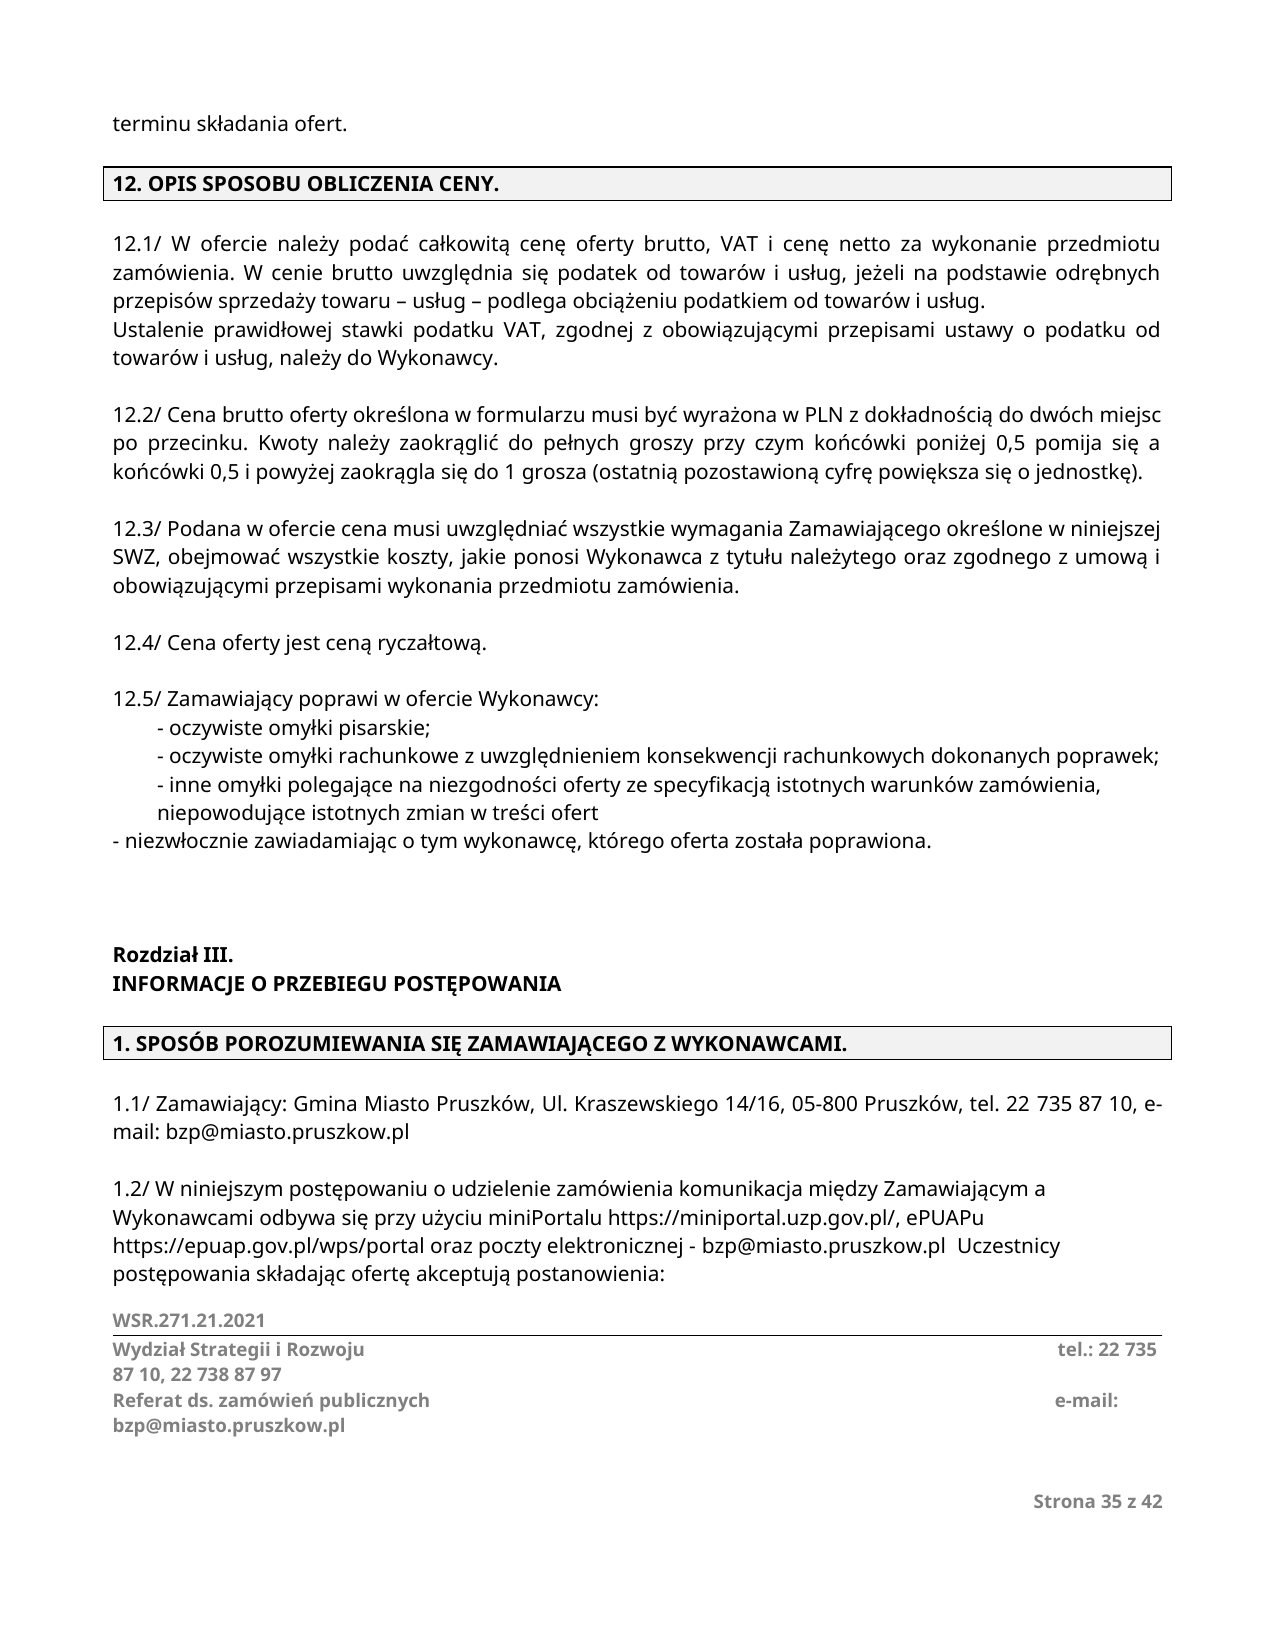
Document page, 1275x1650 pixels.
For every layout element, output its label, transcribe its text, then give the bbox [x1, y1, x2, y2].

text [112, 109, 1162, 138]
text - oczywiste omyłki rachunkowe z uwzględnieniem konsekwencji rachunkowych dokonanych poprawek; [157, 741, 1162, 770]
text 12.1/ W ofercie należy podać całkowitą cenę oferty brutto, VAT i cenę netto za wykonanie przedmiotu zamówienia. W cenie brutto uwzględnia się podatek od towarów i usług, jeżeli na podstawie odrębnych przepisów sprzedaży towaru – usług – podlega obciążeniu podatkiem od towarów i usług. [112, 229, 1162, 315]
text 12.4/ Cena oferty jest ceną ryczałtową. [112, 628, 1162, 656]
text 1.2/ W niniejszym postępowaniu o udzielenie zamówienia komunikacja między Zamawiającym a Wykonawcami odbywa się przy użyciu miniPortalu https://miniportal.uzp.gov.pl/, ePUAPu https://epuap.gov.pl/wps/portal oraz poczty elektronicznej - bzp@miasto.pruszkow.pl Uczestnicy postępowania składając ofertę akceptują postanowienia: [112, 1174, 1162, 1288]
text INFORMACJE O PRZEBIEGU POSTĘPOWANIA [112, 969, 1162, 997]
text 12.5/ Zamawiający poprawi w ofercie Wykonawcy: [112, 684, 1162, 713]
text 12.2/ Cena brutto oferty określona w formularzu musi być wyrażona w PLN z dokładnością do dwóch miejsc po przecinku. Kwoty należy zaokrąglić do pełnych groszy przy czym końcówki poniżej 0,5 pomija się a końcówki 0,5 i powyżej zaokrągla się do 1 grosza (ostatnią pozostawioną cyfrę powiększa się o jednostkę). [112, 400, 1162, 485]
text 12.3/ Podana w ofercie cena musi uwzględniać wszystkie wymagania Zamawiającego określone w niniejszej SWZ, obejmować wszystkie koszty, jakie ponosi Wykonawca z tytułu należytego oraz zgodnego z umową i obowiązującymi przepisami wykonania przedmiotu zamówienia. [112, 514, 1162, 599]
text - niezwłocznie zawiadamiając o tym wykonawcę, którego oferta została poprawiona. [112, 827, 1162, 855]
text - inne omyłki polegające na niezgodności oferty ze specyfikacją istotnych warunków zamówienia, niepowodujące istotnych zmian w treści ofert [157, 770, 1162, 827]
text 1.1/ Zamawiający: Gmina Miasto Pruszków, Ul. Kraszewskiego 14/16, 05-800 Pruszków, tel. 22 735 87 10, e-mail: bzp@miasto.pruszkow.pl [112, 1089, 1162, 1146]
text - oczywiste omyłki pisarskie; [157, 713, 1162, 741]
text Ustalenie prawidłowej stawki podatku VAT, zgodnej z obowiązującymi przepisami ustawy o podatku od towarów i usług, należy do Wykonawcy. [112, 315, 1162, 372]
text Rozdział III. [112, 940, 1162, 969]
text 12. OPIS SPOSOBU OBLICZENIA CENY. [104, 168, 1171, 200]
text 1. SPOSÓB POROZUMIEWANIA SIĘ ZAMAWIAJĄCEGO Z WYKONAWCAMI. [104, 1027, 1171, 1059]
